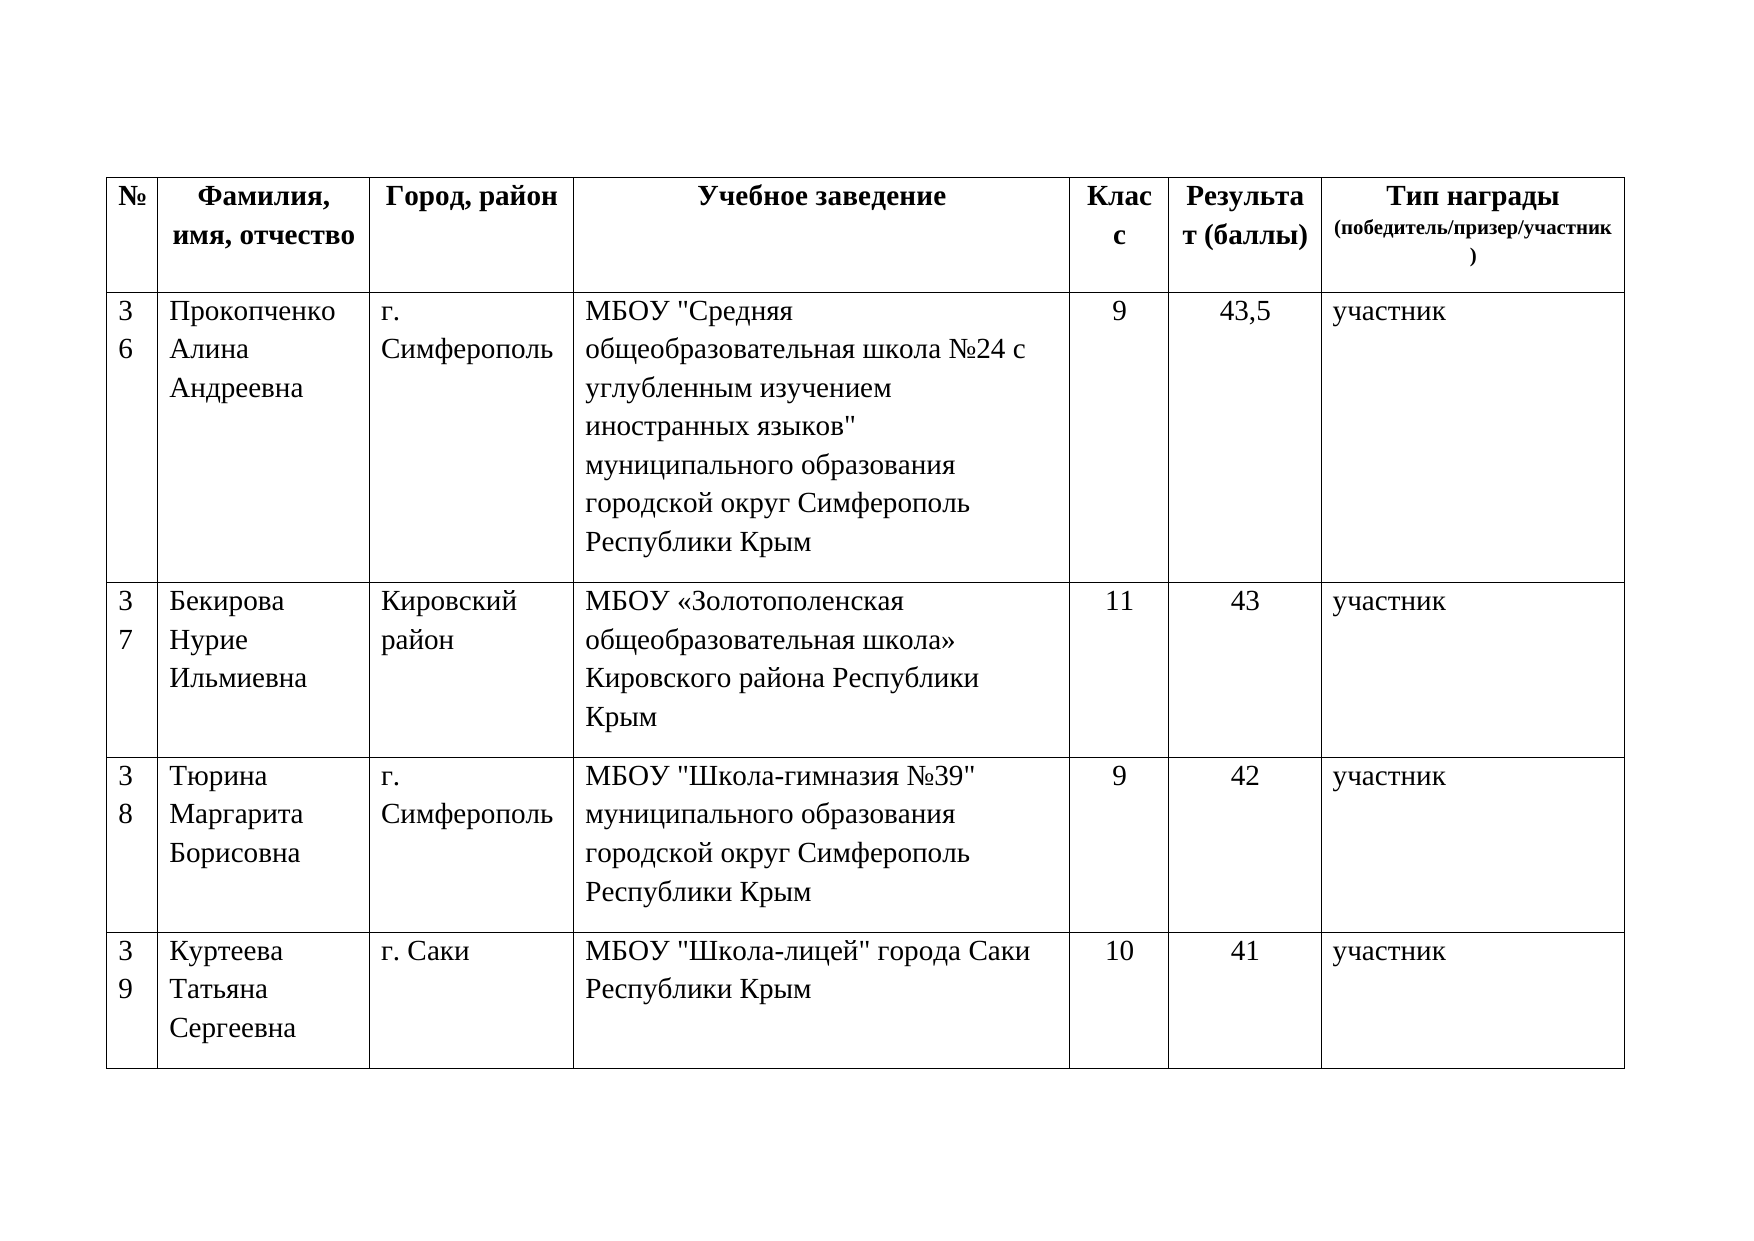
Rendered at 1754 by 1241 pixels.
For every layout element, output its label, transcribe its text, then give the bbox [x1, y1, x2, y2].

table_cell МБОУ "Средняя общеобразовательная школа №24 с углубленным изучением иностранных языков" муниципального образования городской округ Симферополь Республики Крым [574, 293, 1069, 582]
table_cell участник [1322, 293, 1624, 582]
table_cell 37 [107, 583, 157, 757]
table_cell Прокопченко Алина Андреевна [158, 293, 369, 582]
table_cell участник [1322, 758, 1624, 932]
table_cell 39 [107, 933, 157, 1068]
table_header Фамилия, имя, отчество [158, 178, 369, 292]
table_cell 43,5 [1169, 293, 1321, 582]
table_header Тип награды (победитель/призер/участник) [1322, 178, 1624, 292]
table_cell МБОУ «Золотополенская общеобразовательная школа» Кировского района Республики Крым [574, 583, 1069, 757]
table_cell 11 [1070, 583, 1168, 757]
table_cell МБОУ "Школа-лицей" города Саки Республики Крым [574, 933, 1069, 1068]
table_cell г. Симферополь [370, 293, 573, 582]
table_cell г. Симферополь [370, 758, 573, 932]
table_cell г. Саки [370, 933, 573, 1068]
table_cell участник [1322, 583, 1624, 757]
table_header Класс [1070, 178, 1168, 292]
table_cell 9 [1070, 758, 1168, 932]
table_cell участник [1322, 933, 1624, 1068]
table_cell 38 [107, 758, 157, 932]
table_header № [107, 178, 157, 292]
table_cell 41 [1169, 933, 1321, 1068]
table_cell 10 [1070, 933, 1168, 1068]
table_header Город, район [370, 178, 573, 292]
table_header Учебное заведение [574, 178, 1069, 292]
table_cell 9 [1070, 293, 1168, 582]
table_cell Куртеева Татьяна Сергеевна [158, 933, 369, 1068]
table_cell Тюрина Маргарита Борисовна [158, 758, 369, 932]
table_header Результат (баллы) [1169, 178, 1321, 292]
table_cell 42 [1169, 758, 1321, 932]
table_cell Кировский район [370, 583, 573, 757]
table_cell 43 [1169, 583, 1321, 757]
table_cell 36 [107, 293, 157, 582]
table_cell МБОУ "Школа-гимназия №39" муниципального образования городской округ Симферополь Республики Крым [574, 758, 1069, 932]
table_cell Бекирова Нурие Ильмиевна [158, 583, 369, 757]
